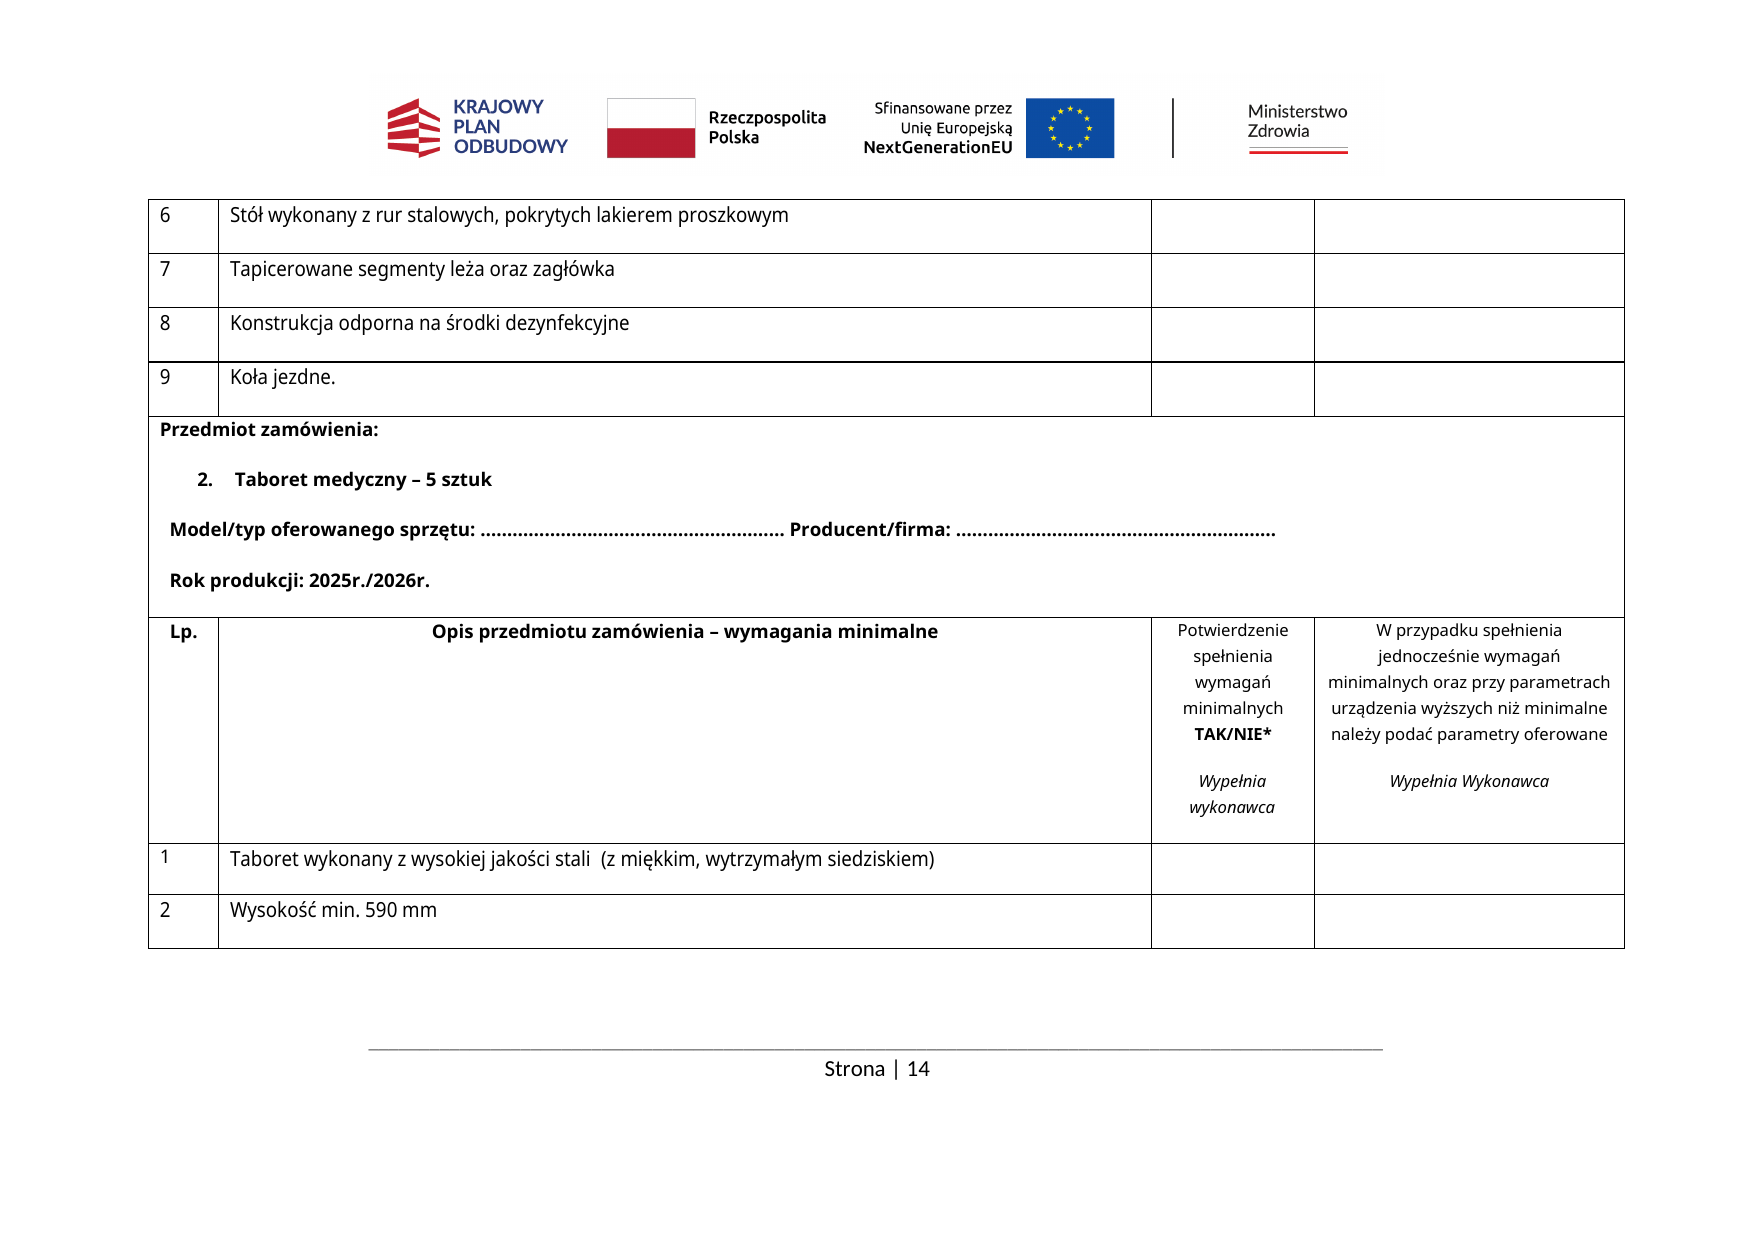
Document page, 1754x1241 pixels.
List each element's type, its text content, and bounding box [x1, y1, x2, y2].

table_cell Wysokość min. 590 mm [219, 895, 1151, 948]
table_cell Stół wykonany z rur stalowych, pokrytych lakierem proszkowym [219, 200, 1151, 253]
table_cell Przedmiot zamówienia: Taboret medyczny – 5 sztuk Model/typ oferowanego sprzętu: ………………………………………………… Producent/firma: …………………………………………………… Rok produkcji: 2025r./2026r. [149, 417, 1624, 617]
table_cell 9 [149, 363, 218, 416]
table_cell 7 [149, 254, 218, 307]
table_cell Tapicerowane segmenty leża oraz zagłówka [219, 254, 1151, 307]
table_cell [1152, 200, 1314, 253]
table_cell [1152, 363, 1314, 416]
table_cell [1152, 844, 1314, 894]
table_cell [1315, 895, 1624, 948]
table_cell 2 [149, 895, 218, 948]
table_cell Lp. [149, 618, 218, 843]
table_cell W przypadku spełnienia jednocześnie wymagań minimalnych oraz przy parametrach urządzenia wyższych niż minimalne należy podać parametry oferowane Wypełnia Wykonawca [1315, 618, 1624, 843]
table_cell [1152, 254, 1314, 307]
table_cell Potwierdzenie spełnienia wymagań minimalnych TAK/NIE* Wypełnia wykonawca [1152, 618, 1314, 843]
table_cell Opis przedmiotu zamówienia – wymagania minimalne [219, 618, 1151, 843]
table_cell Taboret wykonany z wysokiej jakości stali (z miękkim, wytrzymałym siedziskiem) [219, 844, 1151, 894]
table_cell [1315, 200, 1624, 253]
table_cell 1 [149, 844, 218, 894]
table_cell [1315, 308, 1624, 361]
table_cell Koła jezdne. [219, 363, 1151, 416]
table_cell 8 [149, 308, 218, 361]
table_cell [1315, 844, 1624, 894]
table_cell [1315, 363, 1624, 416]
table_cell [1152, 895, 1314, 948]
table_cell Konstrukcja odporna na środki dezynfekcyjne [219, 308, 1151, 361]
table_cell [1152, 308, 1314, 361]
table_cell 6 [149, 200, 218, 253]
table_cell [1315, 254, 1624, 307]
